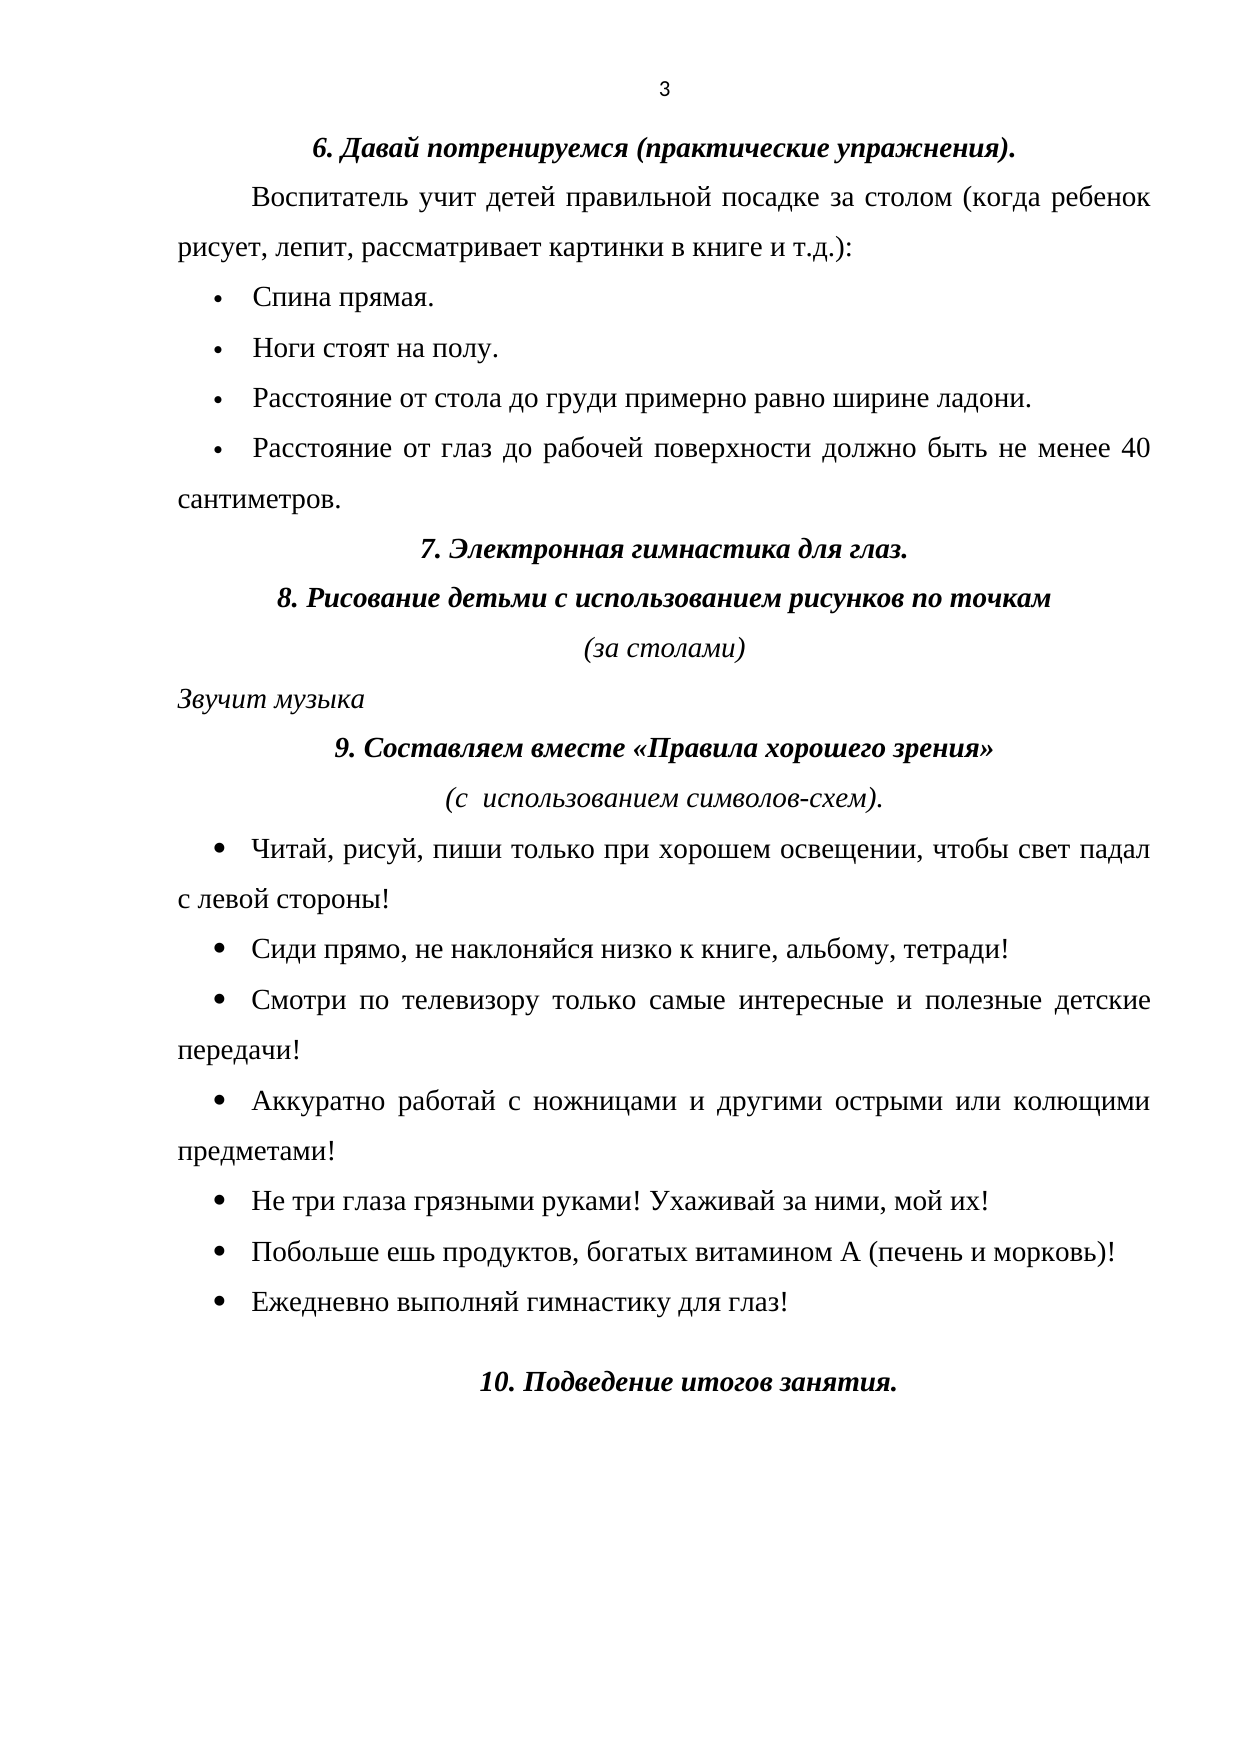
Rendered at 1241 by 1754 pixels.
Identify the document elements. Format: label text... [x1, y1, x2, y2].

list Аккуратно работай с ножницами и другими острыми или колющими предметами! [177, 1083, 1152, 1167]
list Сиди прямо, не наклоняйся низко к книге, альбому, тетради! [177, 931, 1152, 965]
text 8. Рисование детьми с использованием рисунков по точкам [177, 580, 1152, 614]
list Расстояние от стола до груди примерно равно ширине ладони. [177, 380, 1152, 414]
list Ноги стоят на полу. [177, 330, 1152, 363]
list Смотри по телевизору только самые интересные и полезные детские передачи! [177, 982, 1152, 1066]
text 10. Подведение итогов занятия. [226, 1364, 1152, 1397]
list Ежедневно выполняй гимнастику для глаз! [177, 1284, 1152, 1318]
text (с использованием символов-схем). [177, 780, 1152, 814]
text 7. Электронная гимнастика для глаз. [177, 531, 1152, 565]
list Не три глаза грязными руками! Ухаживай за ними, мой их! [177, 1183, 1152, 1217]
text Звучит музыка [177, 681, 1152, 714]
text (за столами) [177, 631, 1152, 664]
list Читай, рисуй, пиши только при хорошем освещении, чтобы свет падал с левой стороны! [177, 831, 1152, 915]
list Расстояние от глаз до рабочей поверхности должно быть не менее 40 сантиметров. [177, 431, 1152, 514]
text Воспитатель учит детей правильной посадке за столом (когда ребенок рисует, лепит, рассматривает картинки в книге и т.д.): [177, 179, 1152, 263]
text 9. Составляем вместе «Правила хорошего зрения» [177, 730, 1152, 764]
list Спина прямая. [177, 279, 1152, 313]
list Побольше ешь продуктов, богатых витамином А (печень и морковь)! [177, 1234, 1152, 1267]
text 6. Давай потренируемся (практические упражнения). [177, 130, 1152, 163]
